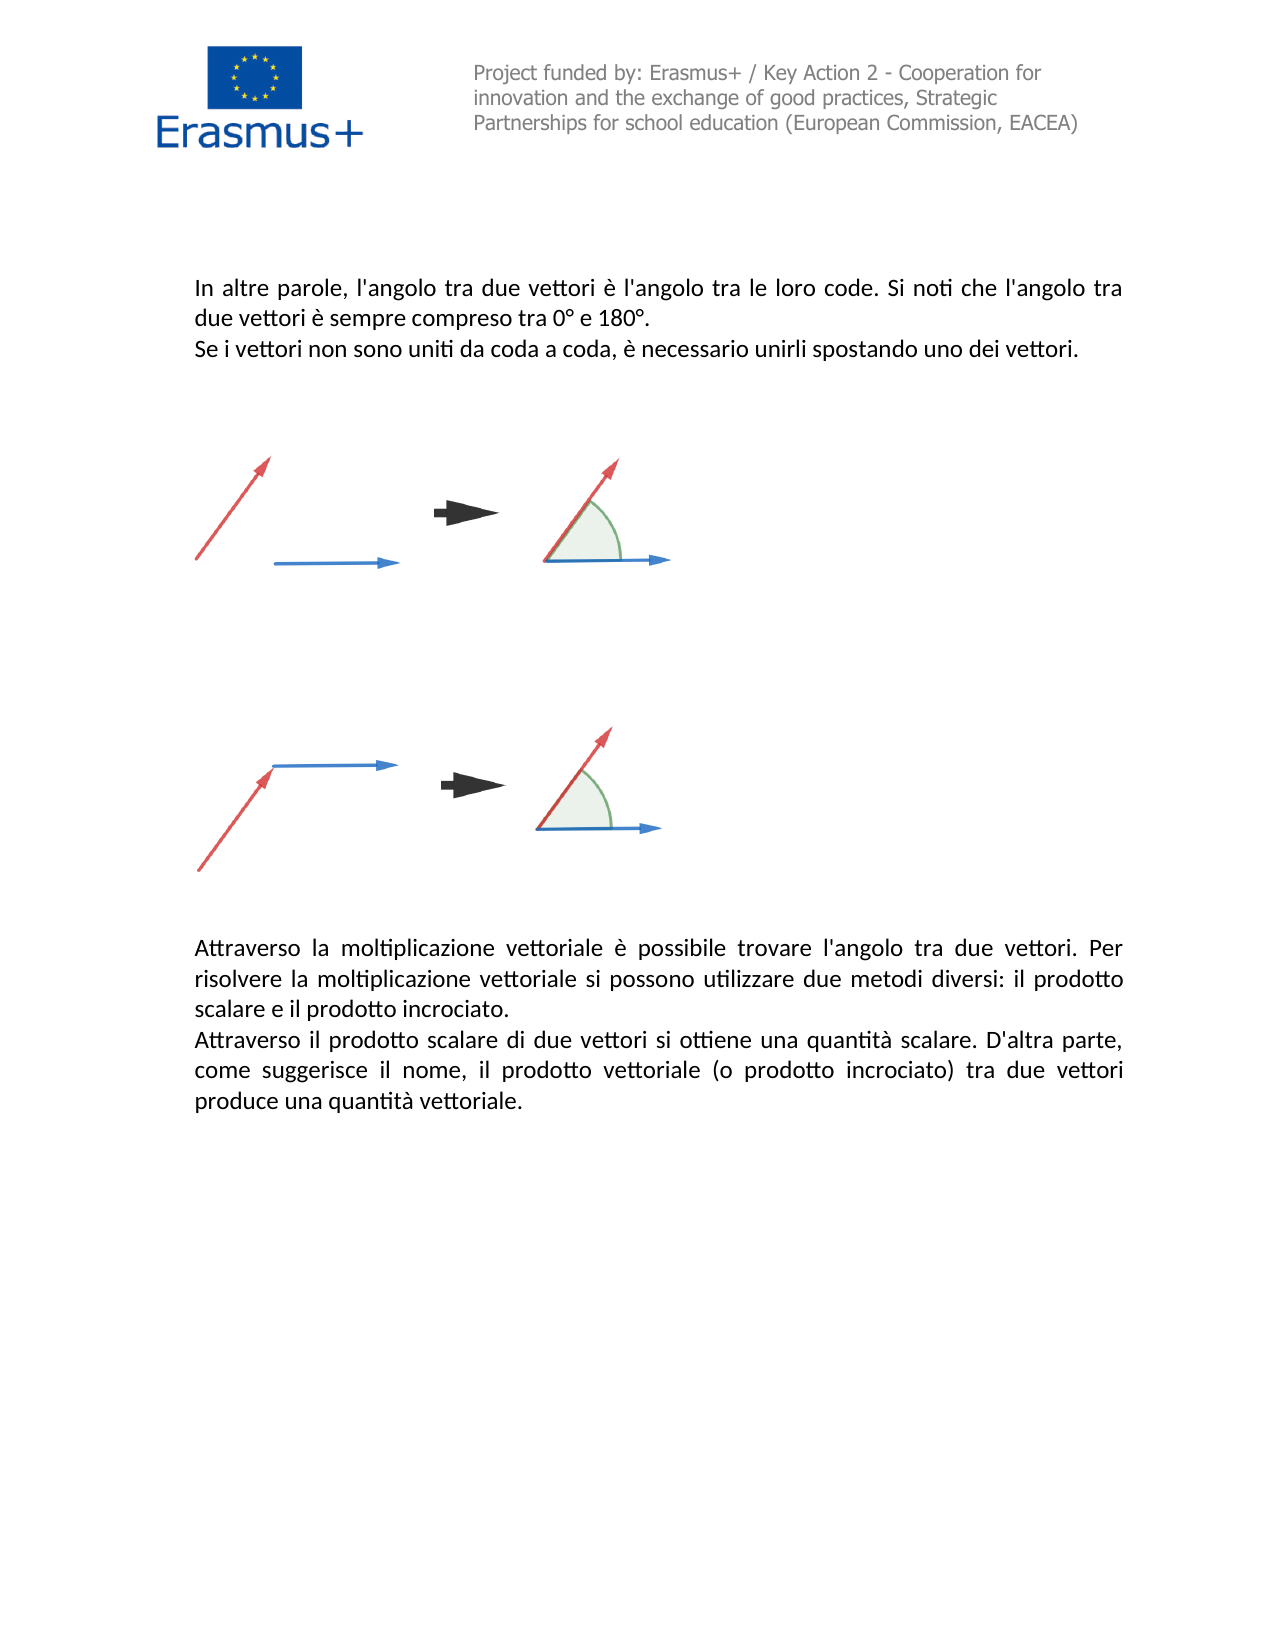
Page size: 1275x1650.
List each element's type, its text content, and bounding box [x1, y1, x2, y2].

text In altre parole, l'angolo tra due vettori è l'angolo tra le loro code. Si noti che l'angolo tra due vettori è sempre compreso tra 0° e 180°. [194, 272, 1125, 333]
picture [194, 455, 672, 872]
text Attraverso il prodotto scalare di due vettori si ottiene una quantità scalare. D'altra parte, come suggerisce il nome, il prodotto vettoriale (o prodotto incrociato) tra due vettori produce una quantità vettoriale. [194, 1024, 1125, 1116]
text Se i vettori non sono uniti da coda a coda, è necessario unirli spostando uno dei vettori. [194, 333, 1125, 364]
picture [150, 28, 366, 150]
text Attraverso la moltiplicazione vettoriale è possibile trovare l'angolo tra due vettori. Per risolvere la moltiplicazione vettoriale si possono utilizzare due metodi diversi: il prodotto scalare e il prodotto incrociato. [194, 933, 1125, 1024]
